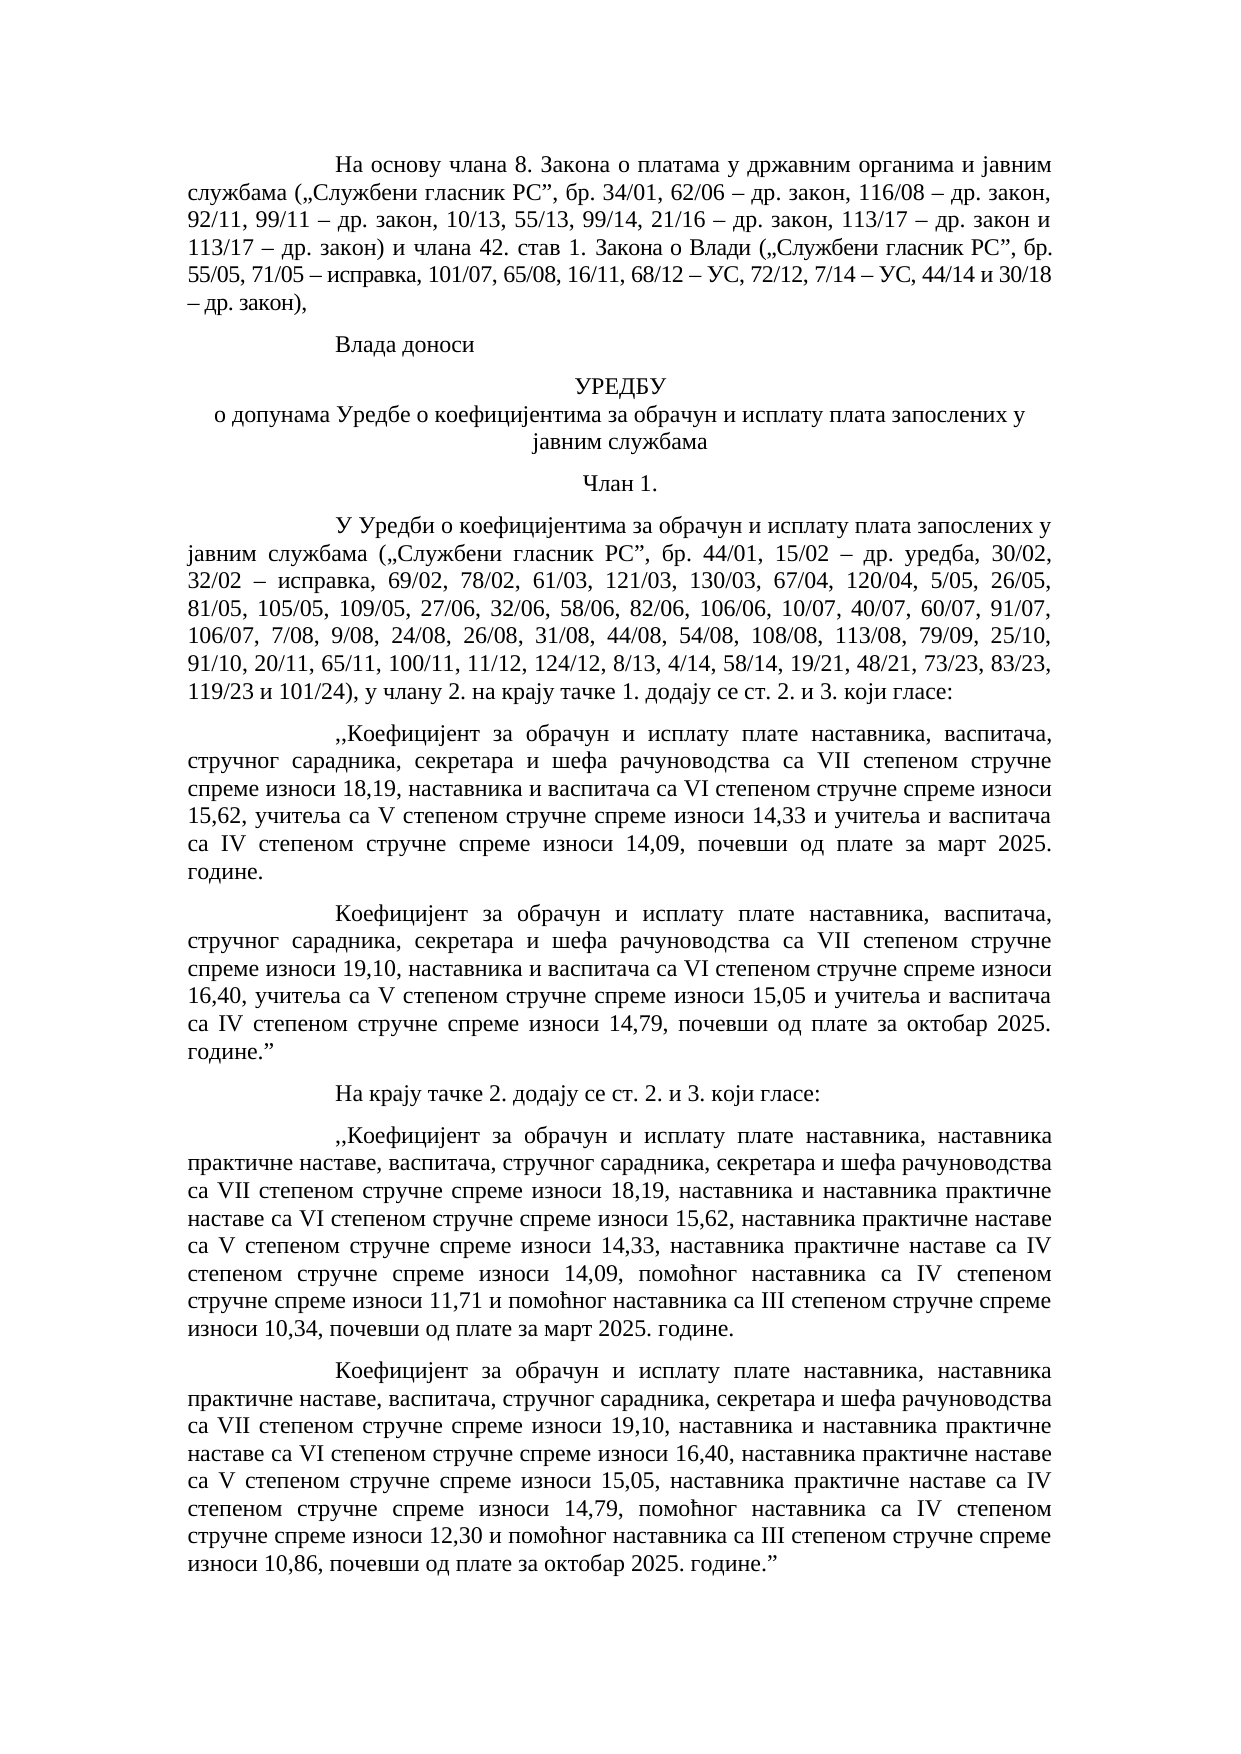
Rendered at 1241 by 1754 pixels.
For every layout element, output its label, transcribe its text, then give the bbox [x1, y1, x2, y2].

text ,,Коефицијент за обрачун и исплату плате наставника, наставника практичне наставе, васпитача, стручног сарадника, секретара и шефа рачуноводства са VII степеном стручне спреме износи 18,19, наставника и наставника практичне наставе са VI степеном стручне спреме износи 15,62, наставника практичне наставе са V степеном стручне спреме износи 14,33, наставника практичне наставе са IV степеном стручне спреме износи 14,09, помоћног наставника са IV степеном стручне спреме износи 11,71 и помоћног наставника са III степеном стручне спреме износи 10,34, почевши од плате за март 2025. године. [187, 1121, 1053, 1342]
text Члан 1. [187, 469, 1053, 497]
text о допунама Уредбе о коефицијентима за обрачун и исплату плата запослених у јавним службама [187, 399, 1053, 455]
text На основу члана 8. Закона о платама у државним органима и јавним службама („Службени гласник РС”, бр. 34/01, 62/06 – др. закон, 116/08 – др. закон, 92/11, 99/11 – др. закон, 10/13, 55/13, 99/14, 21/16 – др. закон, 113/17 – др. закон и 113/17 – др. закон) и члана 42. став 1. Закона о Влади („Службени гласник РС”, бр. 55/05, 71/05 – исправка, 101/07, 65/08, 16/11, 68/12 – УС, 72/12, 7/14 – УС, 44/14 и 30/18 – др. закон), [187, 150, 1053, 316]
text На крају тачке 2. додају се ст. 2. и 3. који гласе: [187, 1079, 1053, 1106]
text ,,Коефицијент за обрачун и исплату плате наставника, васпитача, стручног сарадника, секретара и шефа рачуноводства са VII степеном стручне спреме износи 18,19, наставника и васпитача са VI степеном стручне спреме износи 15,62, учитеља са V степеном стручне спреме износи 14,33 и учитеља и васпитача са IV степеном стручне спреме износи 14,09, почевши од плате за март 2025. године. [187, 719, 1053, 884]
text Коефицијент за обрачун и исплату плате наставника, наставника практичне наставе, васпитача, стручног сарадника, секретара и шефа рачуноводства са VII степеном стручне спреме износи 19,10, наставника и наставника практичне наставе са VI степеном стручне спреме износи 16,40, наставника практичне наставе са V степеном стручне спреме износи 15,05, наставника практичне наставе са IV степеном стручне спреме износи 14,79, помоћног наставника са IV степеном стручне спреме износи 12,30 и помоћног наставника са III степеном стручне спреме износи 10,86, почевши од плате за октобар 2025. године.” [187, 1356, 1053, 1577]
text УРЕДБУ [187, 372, 1053, 399]
text У Уредби о коефицијентима за обрачун и исплату плата запослених у јавним службама („Службени гласник РС”, бр. 44/01, 15/02 – др. уредба, 30/02, 32/02 – исправка, 69/02, 78/02, 61/03, 121/03, 130/03, 67/04, 120/04, 5/05, 26/05, 81/05, 105/05, 109/05, 27/06, 32/06, 58/06, 82/06, 106/06, 10/07, 40/07, 60/07, 91/07, 106/07, 7/08, 9/08, 24/08, 26/08, 31/08, 44/08, 54/08, 108/08, 113/08, 79/09, 25/10, 91/10, 20/11, 65/11, 100/11, 11/12, 124/12, 8/13, 4/14, 58/14, 19/21, 48/21, 73/23, 83/23, 119/23 и 101/24), у члану 2. на крају тачке 1. додају се ст. 2. и 3. који гласе: [187, 511, 1053, 704]
text Влада доноси [187, 330, 1053, 358]
text Коефицијент за обрачун и исплату плате наставника, васпитача, стручног сарадника, секретара и шефа рачуноводства са VII степеном стручне спреме износи 19,10, наставника и васпитача са VI степеном стручне спреме износи 16,40, учитеља са V степеном стручне спреме износи 15,05 и учитеља и васпитача са IV степеном стручне спреме износи 14,79, почевши од плате за октобар 2025. године.” [187, 899, 1053, 1064]
